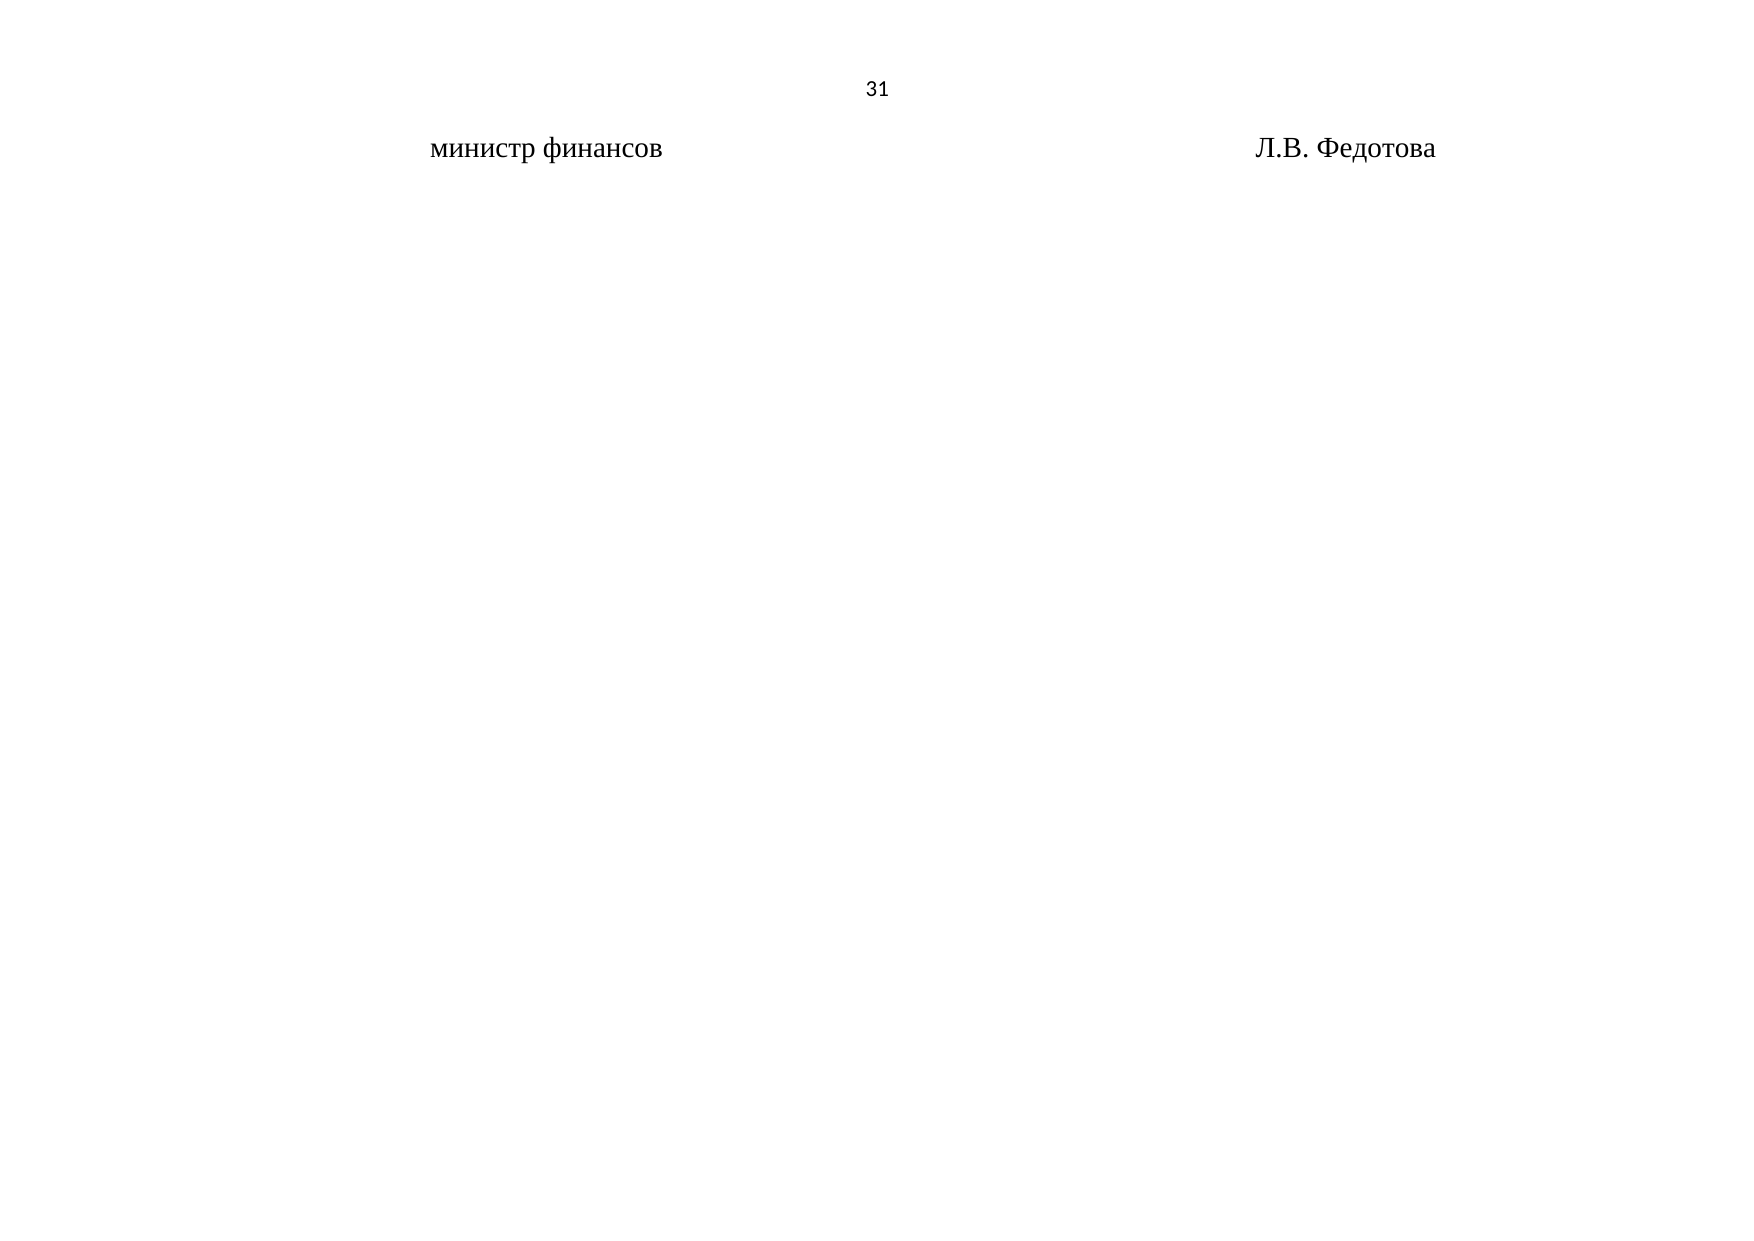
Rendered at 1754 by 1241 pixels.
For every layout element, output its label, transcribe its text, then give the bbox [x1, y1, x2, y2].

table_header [354, 130, 738, 163]
table_header Л.В. Федотова [738, 130, 1447, 163]
